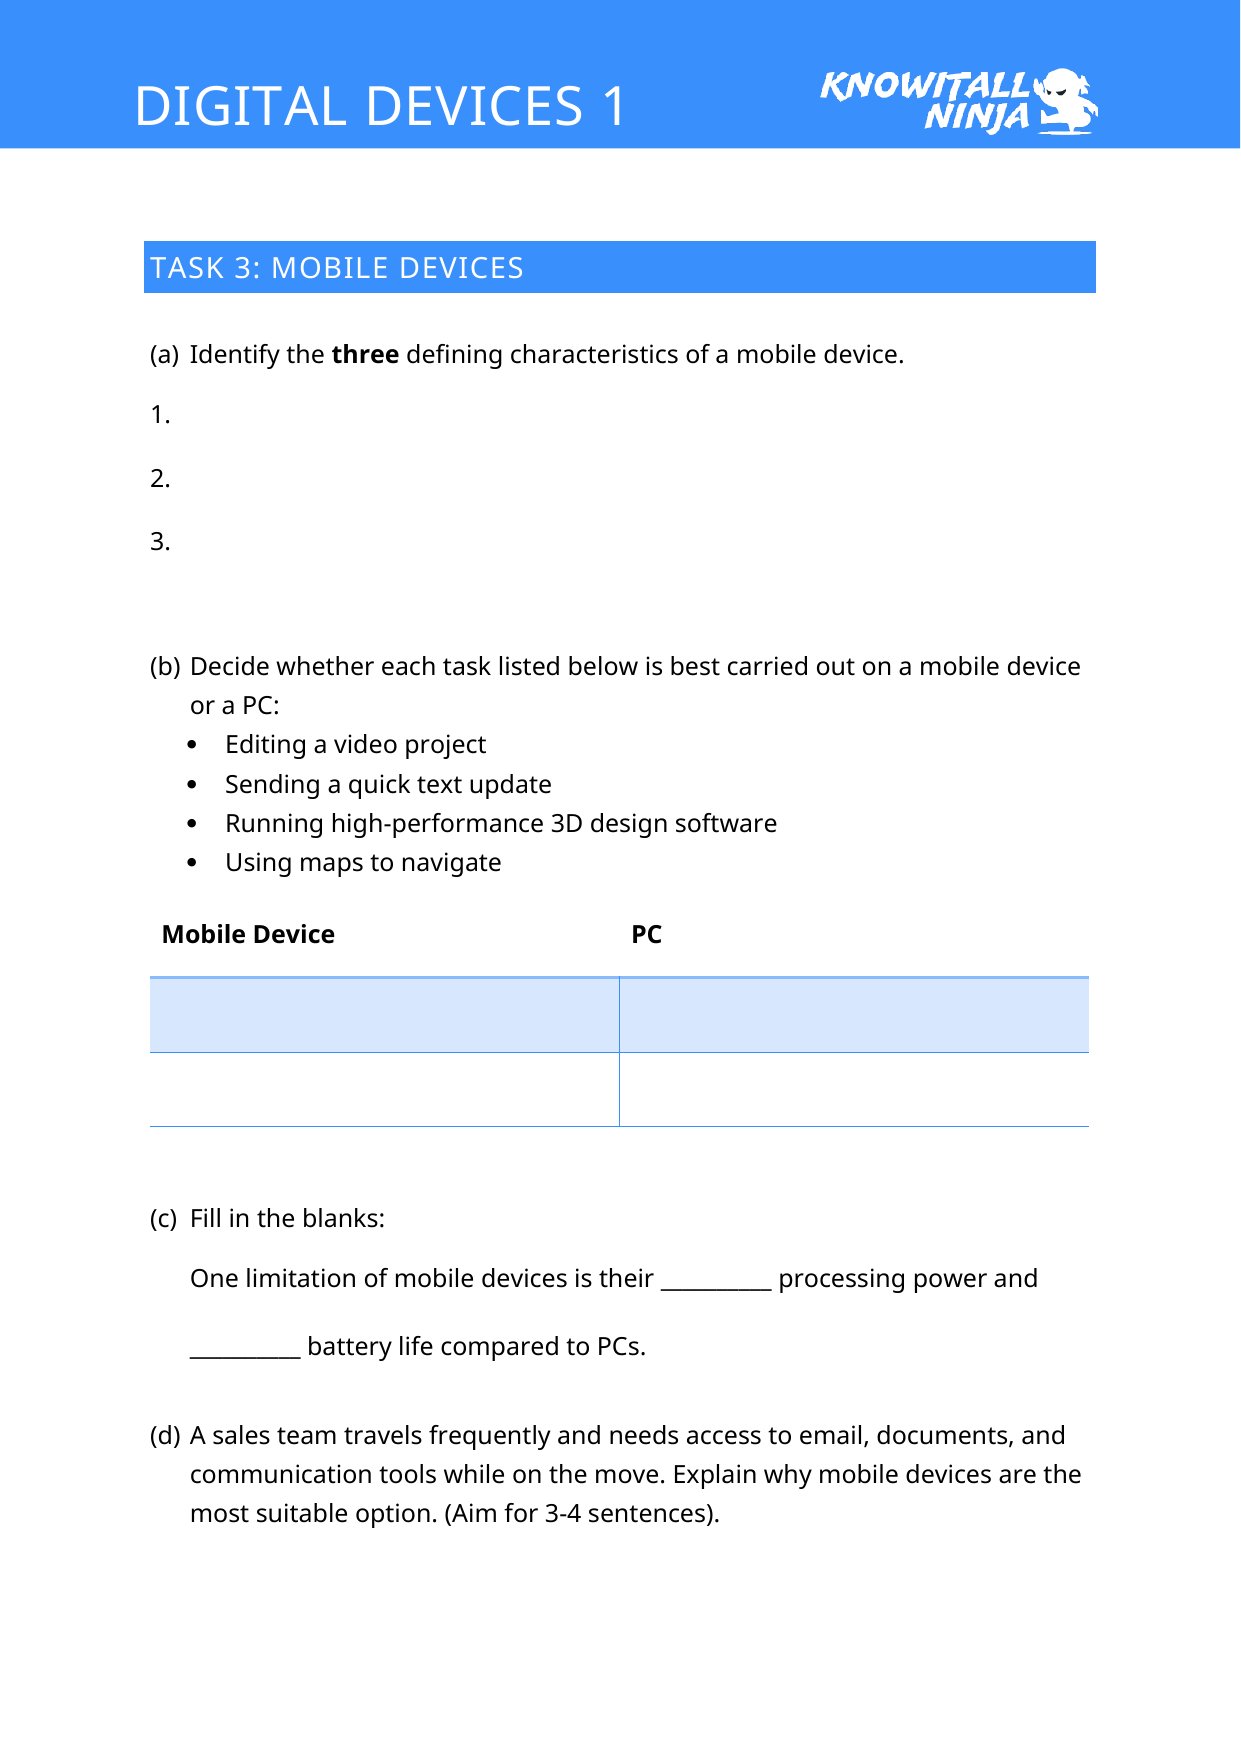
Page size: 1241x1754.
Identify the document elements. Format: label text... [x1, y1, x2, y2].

table_header PC [620, 905, 1089, 976]
table_cell [150, 979, 619, 1052]
picture [818, 68, 1098, 135]
table_header Mobile Device [150, 905, 619, 976]
text 1. [150, 397, 1090, 431]
table_cell [150, 1053, 619, 1126]
list Sending a quick text update [187, 766, 1090, 800]
list Identify the three defining characteristics of a mobile device. [150, 337, 1090, 371]
table_cell [620, 979, 1089, 1052]
text 2. [150, 460, 1090, 494]
list Fill in the blanks: [150, 1200, 1090, 1234]
text One limitation of mobile devices is their __________ processing power and __________ battery life compared to PCs. [189, 1260, 1090, 1363]
list Using maps to navigate [187, 844, 1090, 879]
table_cell [620, 1053, 1089, 1126]
list A sales team travels frequently and needs access to email, documents, and communication tools while on the move. Explain why mobile devices are the most suitable option. (Aim for 3-4 sentences). [150, 1417, 1090, 1530]
list Running high-performance 3D design software [187, 805, 1090, 839]
list Decide whether each task listed below is best carried out on a mobile device or a PC: [150, 649, 1090, 722]
list Editing a video project [187, 727, 1090, 761]
subtitle Task 3: Mobile Devices [150, 247, 1090, 287]
text 3. [150, 524, 1090, 558]
